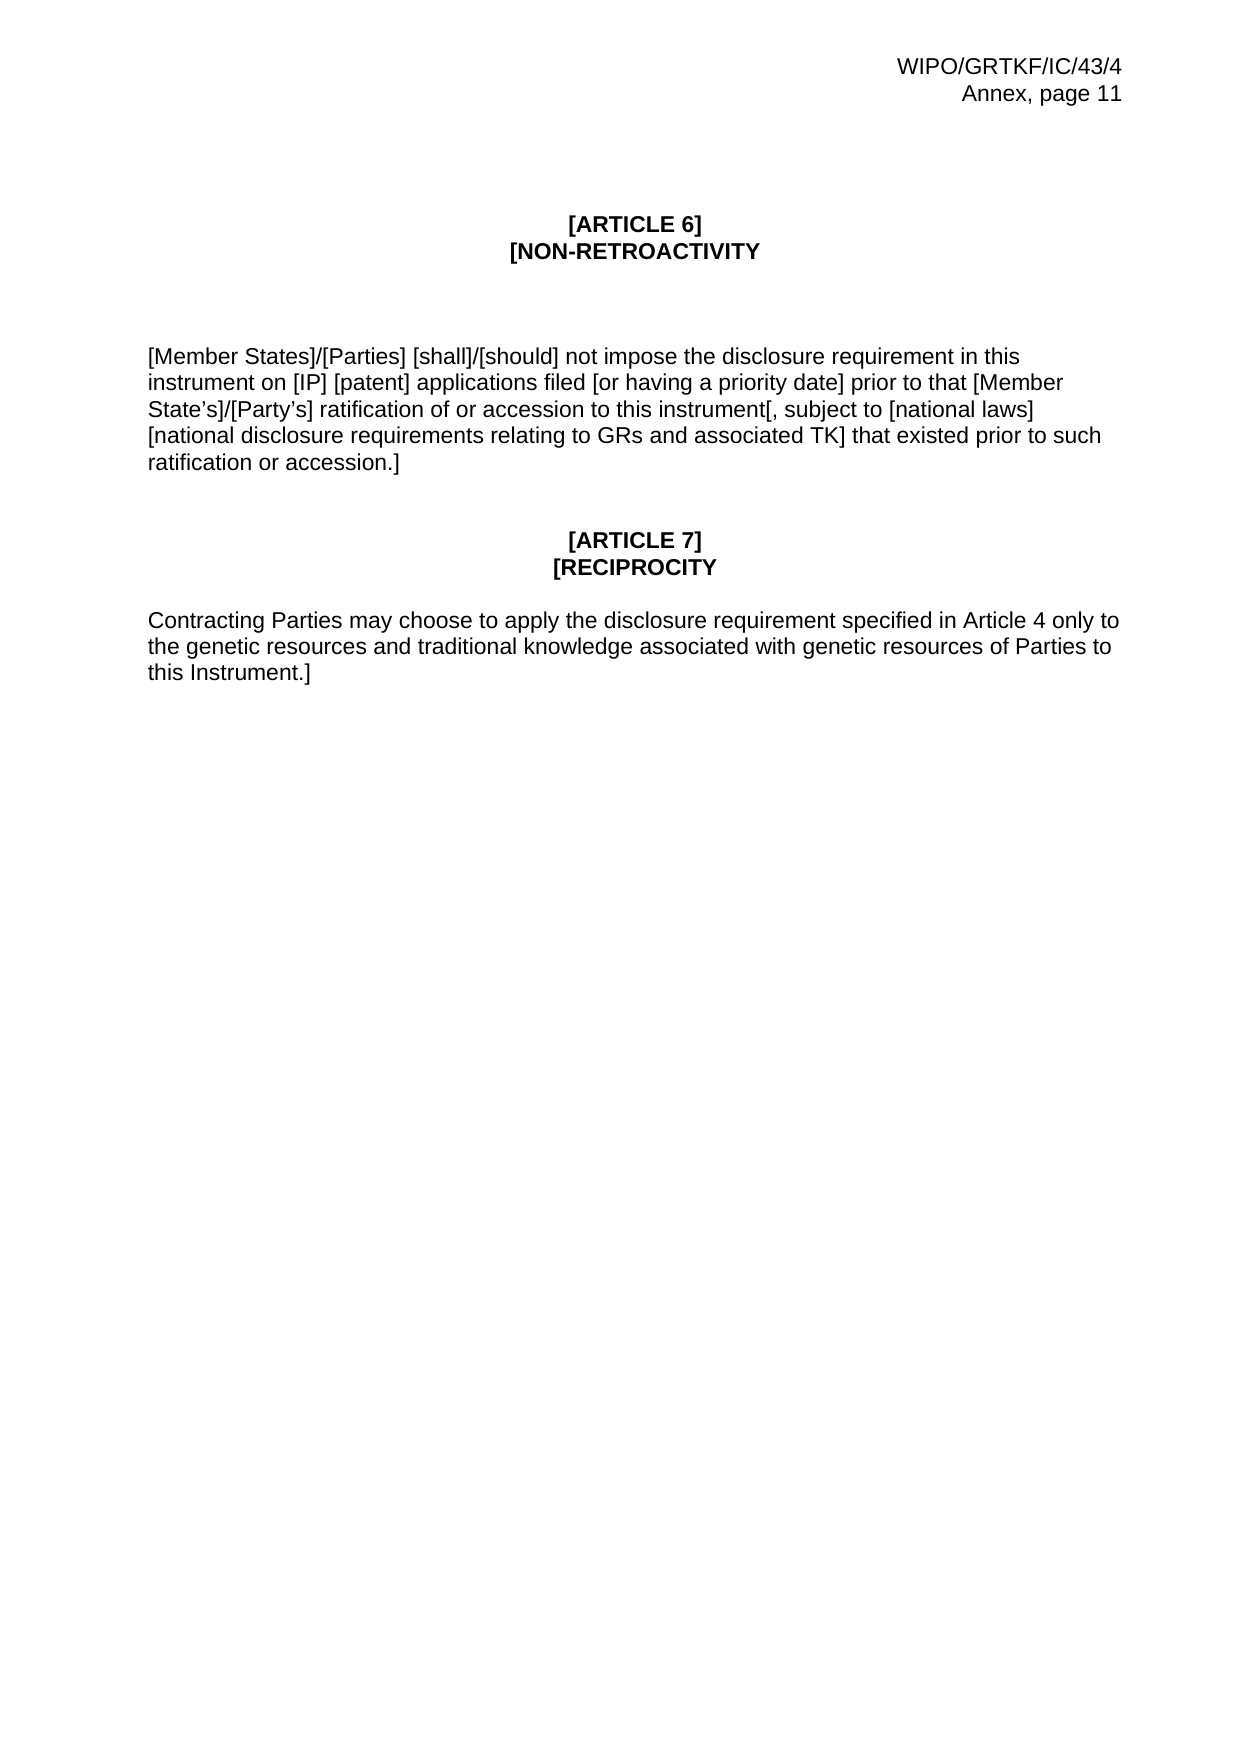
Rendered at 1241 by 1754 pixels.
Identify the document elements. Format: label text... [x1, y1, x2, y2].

text [RECIPROCITY [148, 554, 1122, 580]
text [ARTICLE 7] [148, 527, 1122, 554]
text [NON-RETROACTIVITY [148, 238, 1122, 264]
text [ARTICLE 6] [148, 185, 1122, 238]
text [Member States]/[Parties] [shall]/[should] not impose the disclosure requirement in this instrument on [IP] [patent] applications filed [or having a priority date] prior to that [Member State’s]/[Party’s] ratification of or accession to this instrument[, subject to [national laws] [national disclosure requirements relating to GRs and associated TK] that existed prior to such ratification or accession.] [148, 343, 1122, 475]
text Contracting Parties may choose to apply the disclosure requirement specified in Article 4 only to the genetic resources and traditional knowledge associated with genetic resources of Parties to this Instrument.] [148, 607, 1122, 686]
